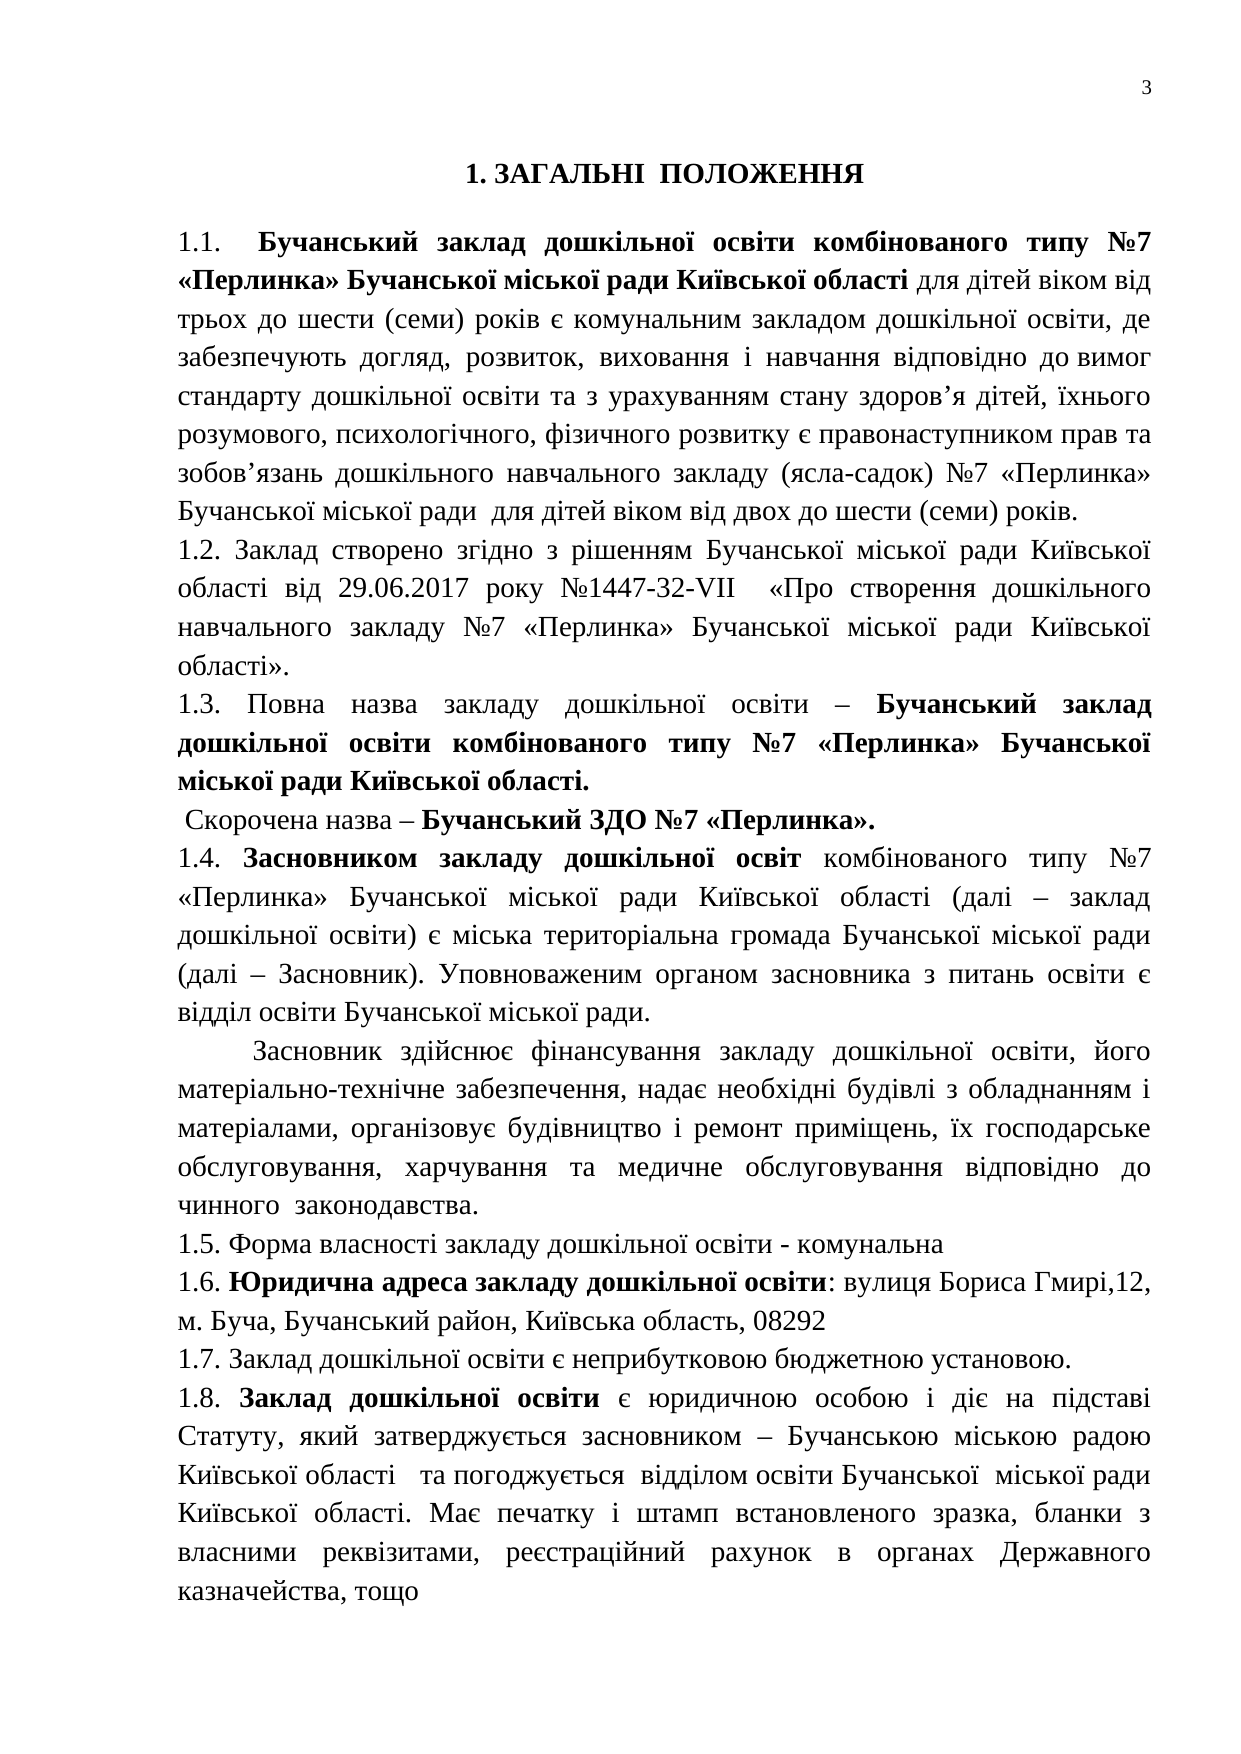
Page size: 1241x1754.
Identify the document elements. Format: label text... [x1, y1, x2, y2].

text 1.8. Заклад дошкільної освіти є юридичною особою і діє на підставі Статуту, який затверджується засновником – Бучанською міською радою Київської області та погоджується відділом освіти Бучанської міської ради Київської області. Має печатку і штамп встановленого зразка, бланки з власними реквізитами, реєстраційний рахунок в органах Державного казначейства, тощо [177, 1380, 1152, 1606]
text 1.2. Заклад створено згідно з рішенням Бучанської міської ради Київської області від 29.06.2017 року №1447-32-VII «Про створення дошкільного навчального закладу №7 «Перлинка» Бучанської міської ради Київської області». [177, 532, 1152, 681]
text Засновник здійснює фінансування закладу дошкільної освіти, його матеріально-технічне забезпечення, надає необхідні будівлі з обладнанням і матеріалами, організовує будівництво і ремонт приміщень, їх господарське обслуговування, харчування та медичне обслуговування відповідно до чинного законодавства. [177, 1033, 1152, 1221]
text Скорочена назва – Бучанський ЗДО №7 «Перлинка». [177, 802, 1152, 835]
text 1.5. Форма власності закладу дошкільної освіти - комунальна [177, 1226, 1152, 1259]
text 1.6. Юридична адреса закладу дошкільної освіти: вулиця Бориса Гмирі,12, м. Буча, Бучанський район, Київська область, 08292 [177, 1264, 1152, 1336]
text 1.1. Бучанський заклад дошкільної освіти комбінованого типу №7 «Перлинка» Бучанської міської ради Київської області для дітей віком від трьох до шести (семи) років є комунальним закладом дошкільної освіти, де забезпечують догляд, розвиток, виховання i навчання відповідно до вимог стандарту дошкільної освіти та з урахуванням стану здоров’я дітей, їхнього розумового, психологічного, фізичного розвитку є правонаступником прав та зобов’язань дошкільного навчального закладу (ясла-садок) №7 «Перлинка» Бучанської міської ради для дітей віком від двох до шести (семи) років. [177, 411, 1152, 527]
text 1.1. Бучанський заклад дошкільної освіти комбінованого типу №7 «Перлинка» Бучанської міської ради Київської області для дітей віком від трьох до шести (семи) років є комунальним закладом дошкільної освіти, де забезпечують догляд, розвиток, виховання i навчання відповідно до вимог стандарту дошкільної освіти та з урахуванням стану здоров’я дітей, їхнього розумового, психологічного, фізичного розвитку є правонаступником прав та зобов’язань дошкільного навчального закладу (ясла-садок) №7 «Перлинка» Бучанської міської ради для дітей віком від двох до шести (семи) років. [177, 334, 1152, 378]
text 1.4. Засновником закладу дошкільної освіт комбінованого типу №7 «Перлинка» Бучанської міської ради Київської області (далі – заклад дошкільної освіти) є міська територіальна громада Бучанської міської ради (далі – Засновник). Уповноваженим органом засновника з питань освіти є відділ освіти Бучанської міської ради. [177, 840, 1152, 1028]
text 1.1. Бучанський заклад дошкільної освіти комбінованого типу №7 «Перлинка» Бучанської міської ради Київської області для дітей віком від трьох до шести (семи) років є комунальним закладом дошкільної освіти, де забезпечують догляд, розвиток, виховання i навчання відповідно до вимог стандарту дошкільної освіти та з урахуванням стану здоров’я дітей, їхнього розумового, психологічного, фізичного розвитку є правонаступником прав та зобов’язань дошкільного навчального закладу (ясла-садок) №7 «Перлинка» Бучанської міської ради для дітей віком від двох до шести (семи) років. [177, 224, 1152, 301]
text 1.7. Заклад дошкільної освіти є неприбутковою бюджетною установою. [177, 1341, 1152, 1375]
text 1.3. Повна назва закладу дошкільної освіти – Бучанський заклад дошкільної освіти комбінованого типу №7 «Перлинка» Бучанської міської ради Київської області. [177, 686, 1152, 797]
text 1. ЗАГАЛЬНІ ПОЛОЖЕННЯ [177, 157, 1152, 190]
